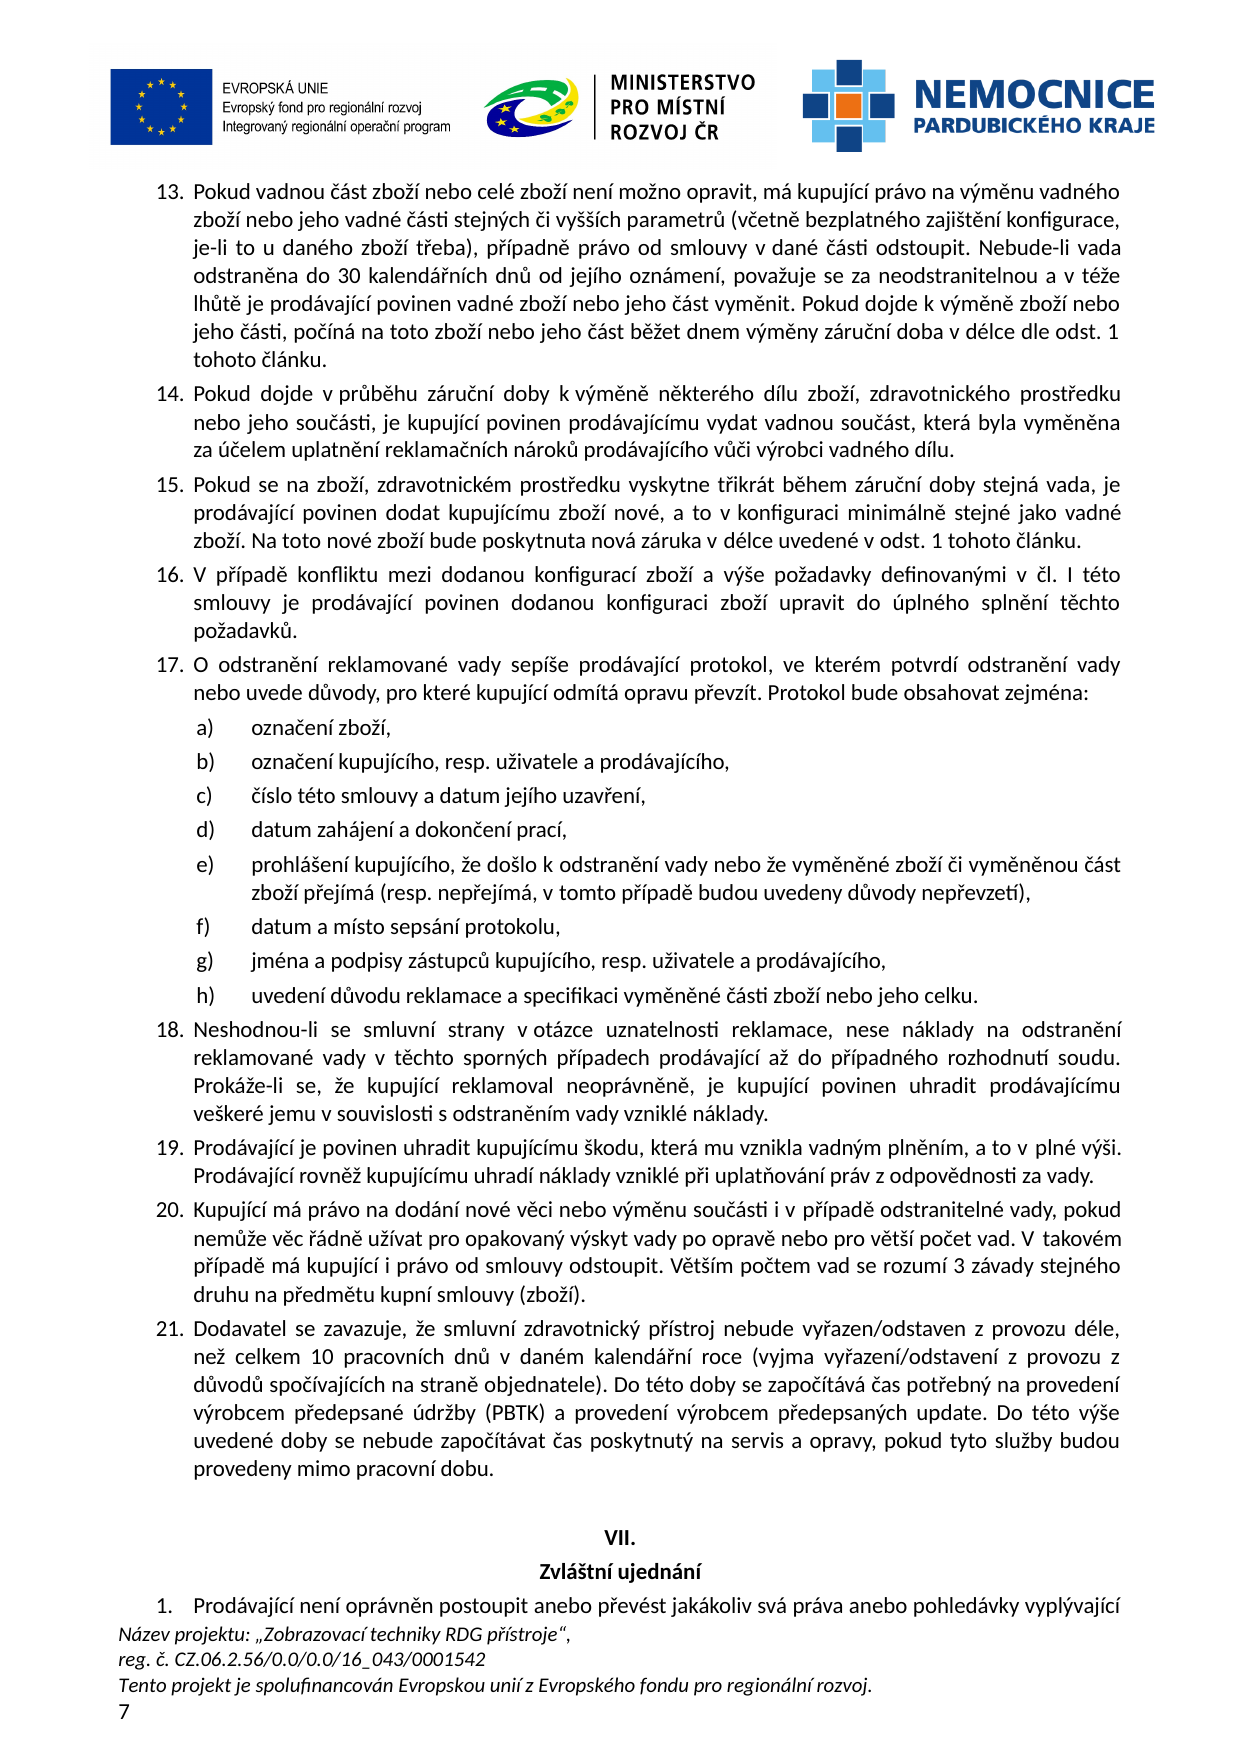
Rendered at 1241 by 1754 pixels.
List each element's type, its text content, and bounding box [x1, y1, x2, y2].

list označení kupujícího, resp. uživatele a prodávajícího, [196, 747, 1122, 775]
list číslo této smlouvy a datum jejího uzavření, [196, 781, 1122, 809]
list prohlášení kupujícího, že došlo k odstranění vady nebo že vyměněné zboží či vyměněnou část zboží přejímá (resp. nepřejímá, v tomto případě budou uvedeny důvody nepřevzetí), [196, 850, 1122, 906]
list datum a místo sepsání protokolu, [196, 912, 1122, 940]
text VII. [118, 1523, 1122, 1551]
list Pokud vadnou část zboží nebo celé zboží není možno opravit, má kupující právo na výměnu vadného zboží nebo jeho vadné části stejných či vyšších parametrů (včetně bezplatného zajištění konfigurace, je-li to u daného zboží třeba), případně právo od smlouvy v dané části odstoupit. Nebude-li vada odstraněna do 30 kalendářních dnů od jejího oznámení, považuje se za neodstranitelnou a v téže lhůtě je prodávající povinen vadné zboží nebo jeho část vyměnit. Pokud dojde k výměně zboží nebo jeho části, počíná na toto zboží nebo jeho část běžet dnem výměny záruční doba v délce dle odst. 1 tohoto článku. [156, 177, 1122, 373]
list uvedení důvodu reklamace a specifikaci vyměněné části zboží nebo jeho celku. [196, 981, 1122, 1009]
picture [801, 58, 1155, 153]
list označení zboží, [196, 713, 1122, 741]
list Dodavatel se zavazuje, že smluvní zdravotnický přístroj nebude vyřazen/odstaven z provozu déle, než celkem 10 pracovních dnů v daném kalendářní roce (vyjma vyřazení/odstavení z provozu z důvodů spočívajících na straně objednatele). Do této doby se započítává čas potřebný na provedení výrobcem předepsané údržby (PBTK) a provedení výrobcem předepsaných update. Do této výše uvedené doby se nebude započítávat čas poskytnutý na servis a opravy, pokud tyto služby budou provedeny mimo pracovní dobu. [156, 1314, 1122, 1482]
list Kupující má právo na dodání nové věci nebo výměnu součásti i v případě odstranitelné vady, pokud nemůže věc řádně užívat pro opakovaný výskyt vady po opravě nebo pro větší počet vad. V takovém případě má kupující i právo od smlouvy odstoupit. Větším počtem vad se rozumí 3 závady stejného druhu na předmětu kupní smlouvy (zboží). [156, 1196, 1122, 1308]
list Prodávající je povinen uhradit kupujícímu škodu, která mu vznikla vadným plněním, a to v plné výši. Prodávající rovněž kupujícímu uhradí náklady vzniklé při uplatňování práv z odpovědnosti za vady. [156, 1133, 1122, 1189]
list jména a podpisy zástupců kupujícího, resp. uživatele a prodávajícího, [196, 946, 1122, 974]
picture [88, 43, 777, 170]
list V případě konfliktu mezi dodanou konfigurací zboží a výše požadavky definovanými v čl. I této smlouvy je prodávající povinen dodanou konfiguraci zboží upravit do úplného splnění těchto požadavků. [156, 560, 1122, 644]
list datum zahájení a dokončení prací, [196, 816, 1122, 844]
list Pokud dojde v průběhu záruční doby k výměně některého dílu zboží, zdravotnického prostředku nebo jeho součásti, je kupující povinen prodávajícímu vydat vadnou součást, která byla vyměněna za účelem uplatnění reklamačních nároků prodávajícího vůči výrobci vadného dílu. [156, 379, 1122, 464]
list O odstranění reklamované vady sepíše prodávající protokol, ve kterém potvrdí odstranění vady nebo uvede důvody, pro které kupující odmítá opravu převzít. Protokol bude obsahovat zejména: [156, 651, 1122, 707]
list Neshodnou-li se smluvní strany v otázce uznatelnosti reklamace, nese náklady na odstranění reklamované vady v těchto sporných případech prodávající až do případného rozhodnutí soudu. Prokáže-li se, že kupující reklamoval neoprávněně, je kupující povinen uhradit prodávajícímu veškeré jemu v souvislosti s odstraněním vady vzniklé náklady. [156, 1015, 1122, 1127]
list Pokud se na zboží, zdravotnickém prostředku vyskytne třikrát během záruční doby stejná vada, je prodávající povinen dodat kupujícímu zboží nové, a to v konfiguraci minimálně stejné jako vadné zboží. Na toto nové zboží bude poskytnuta nová záruka v délce uvedené v odst. 1 tohoto článku. [156, 470, 1122, 554]
text Zvláštní ujednání [118, 1557, 1122, 1585]
